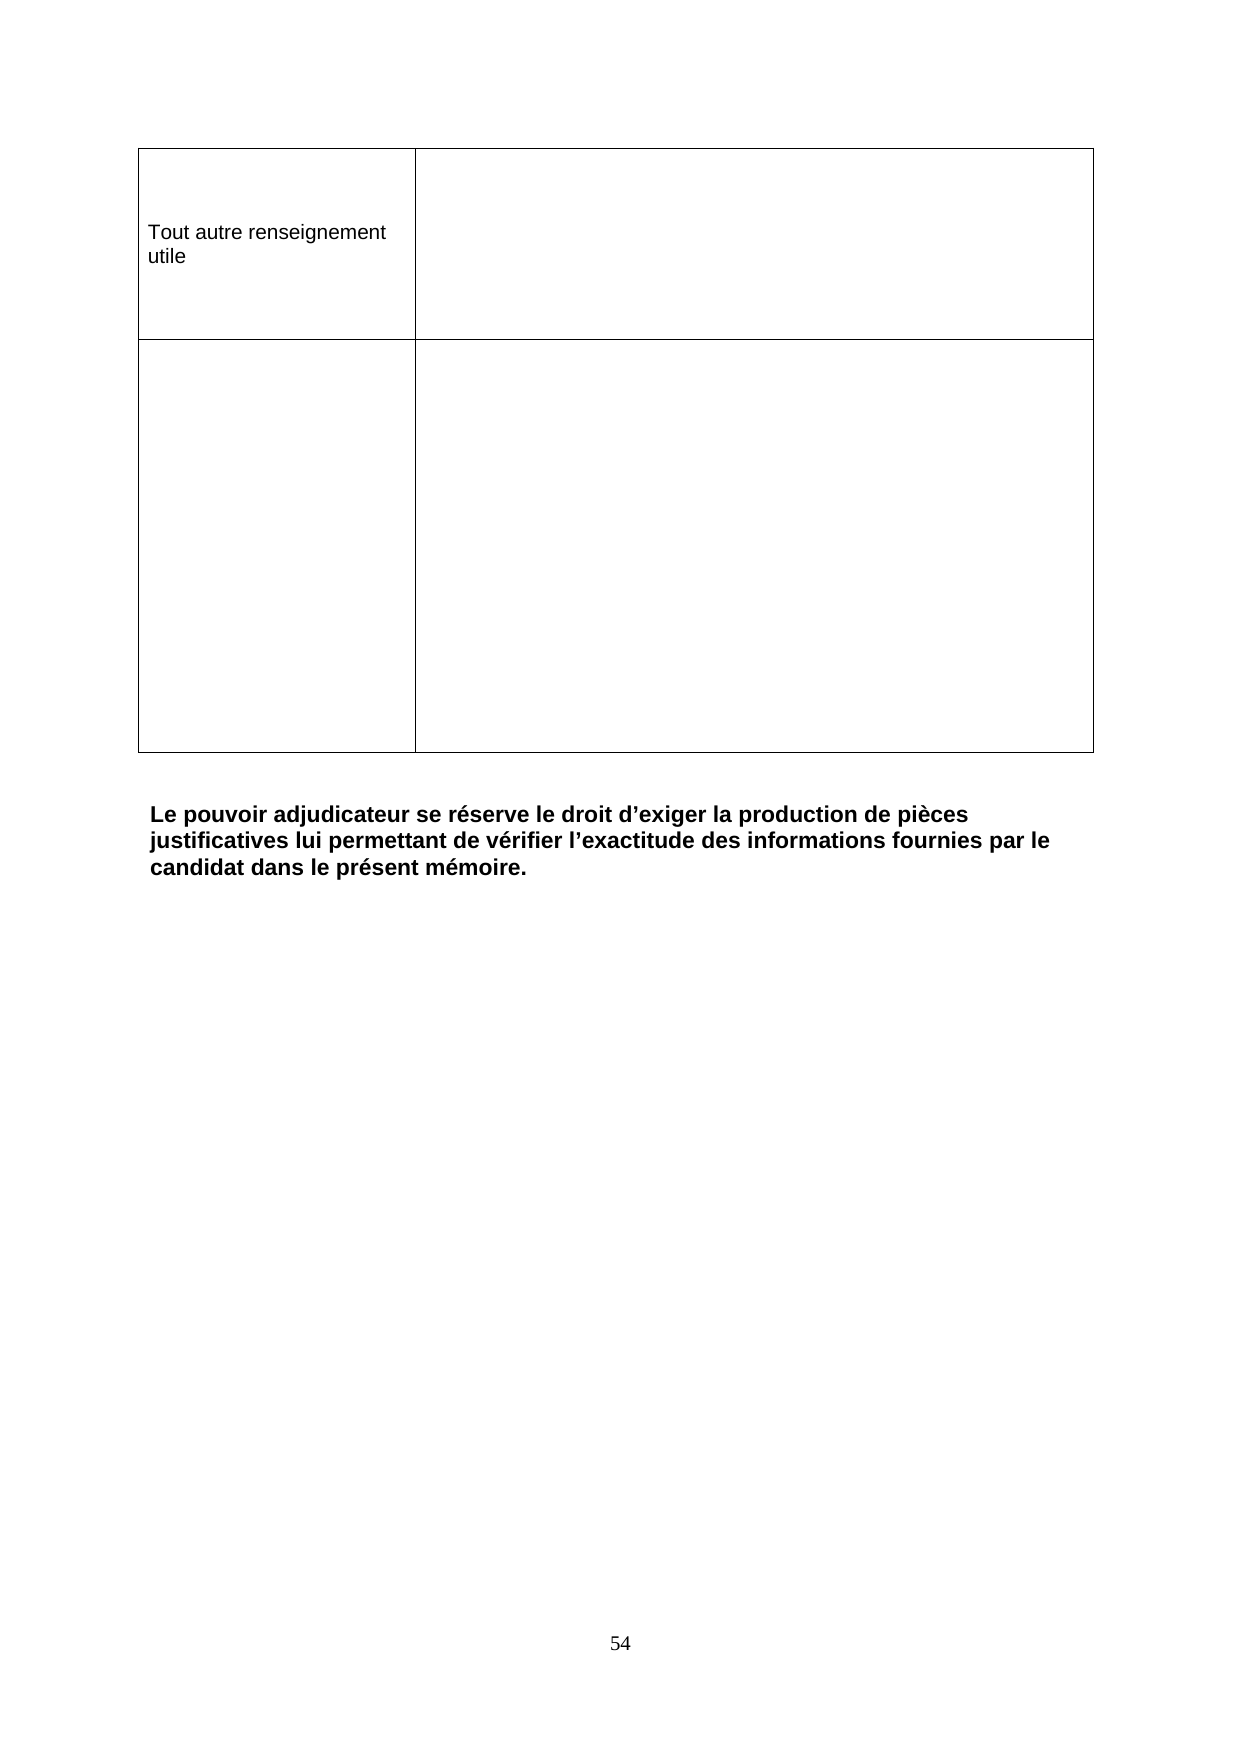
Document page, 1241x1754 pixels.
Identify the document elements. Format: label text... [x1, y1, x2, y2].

text Le pouvoir adjudicateur se réserve le droit d’exiger la production de pièces justificatives lui permettant de vérifier l’exactitude des informations fournies par le candidat dans le présent mémoire. [150, 801, 1090, 880]
table_cell Tout autre renseignement utile [139, 149, 415, 339]
table_cell [416, 149, 1093, 339]
table_cell [416, 340, 1093, 752]
table_cell [139, 340, 415, 752]
